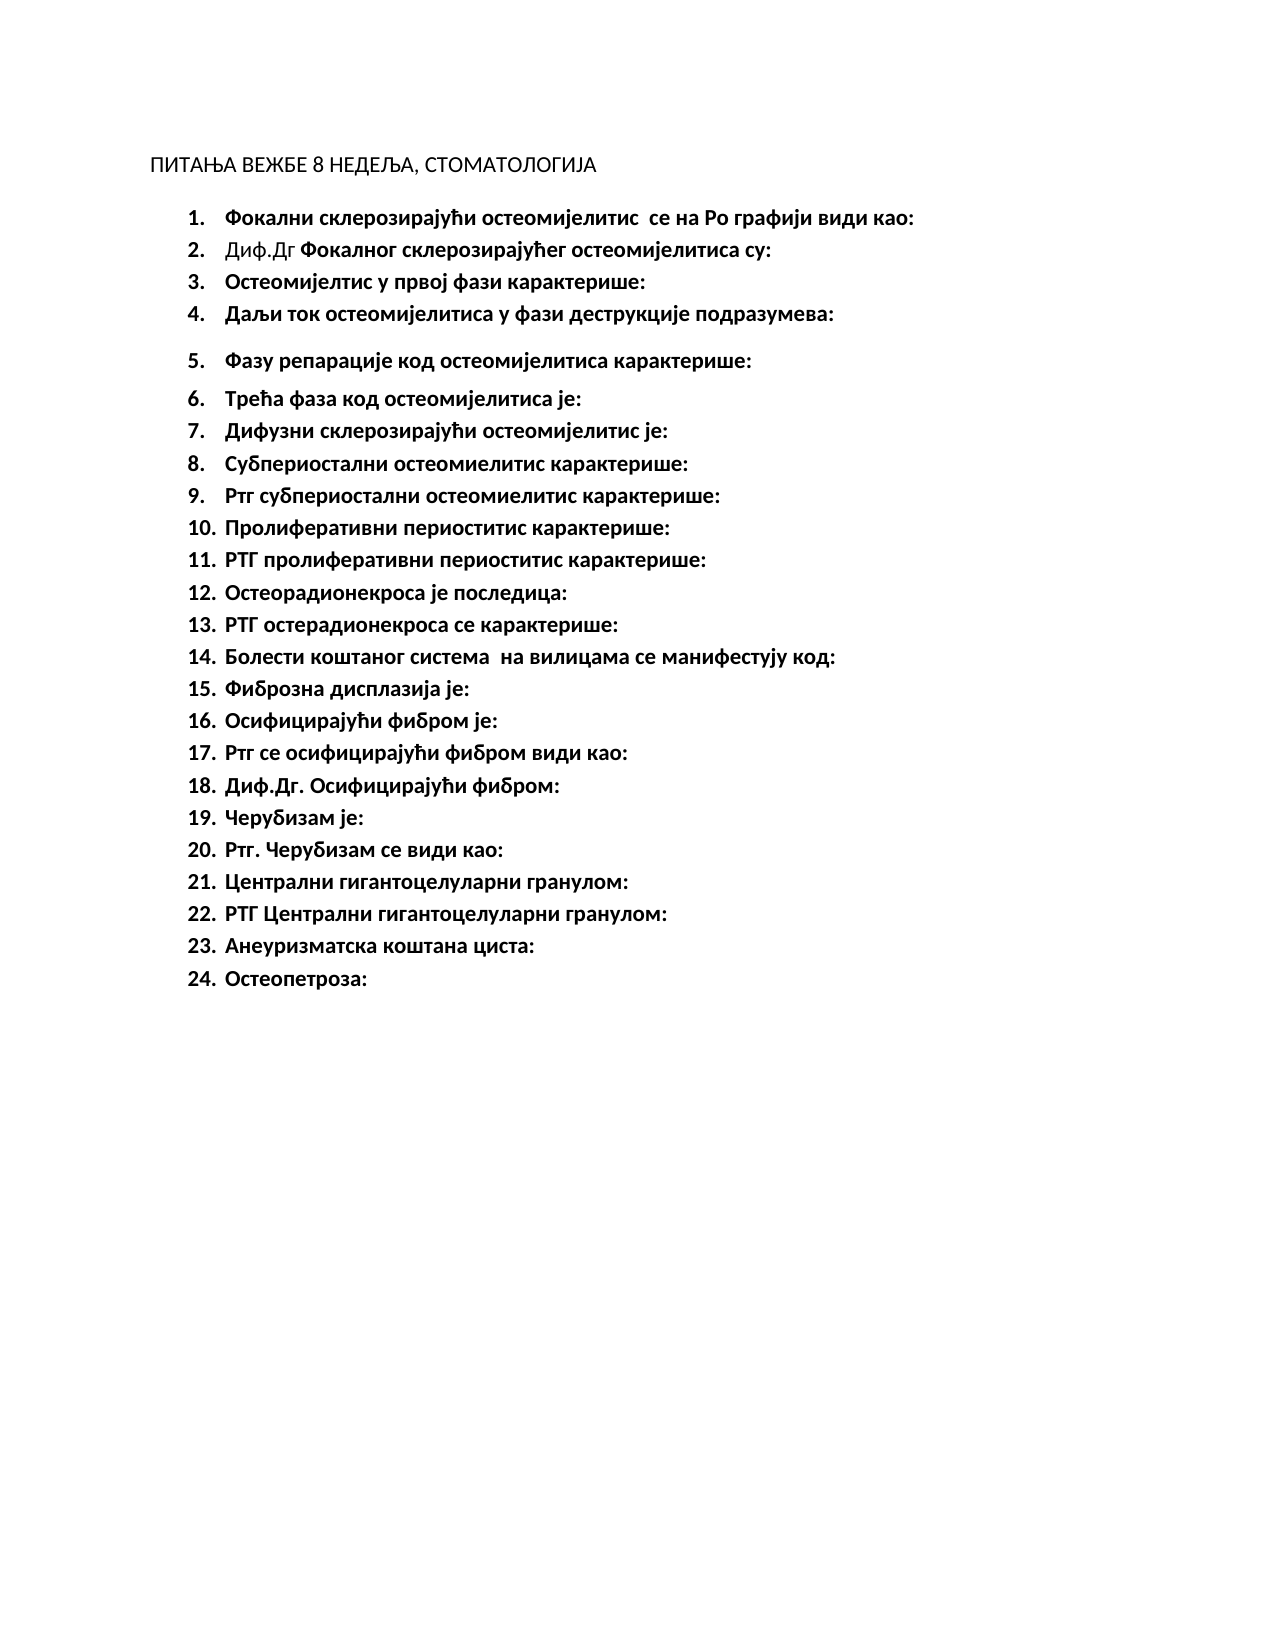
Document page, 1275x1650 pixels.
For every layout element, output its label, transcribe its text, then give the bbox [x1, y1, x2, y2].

list РТГ остерадионекроса се карактерише: [187, 610, 1125, 638]
list Ртг. Черубизам се види као: [187, 835, 1125, 863]
list Болести коштаног система на вилицама се манифестују код: [187, 642, 1125, 670]
list Централни гигантоцелуларни гранулом: [187, 867, 1125, 895]
list Даљи ток остеомијелитиса у фази деструкције подразумева: [187, 299, 1125, 328]
list РТГ Централни гигантоцелуларни гранулом: [187, 899, 1125, 927]
list Остеомијелтис у првој фази карактерише: [187, 267, 1125, 295]
list Осифицирајући фибром је: [187, 706, 1125, 734]
list Черубизам је: [187, 803, 1125, 831]
list Остеорадионекроса је последица: [187, 578, 1125, 606]
list Фиброзна дисплазија је: [187, 674, 1125, 702]
list Субпериостални остеомиелитис карактерише: [187, 449, 1125, 477]
list Диф.Дг. Осифицирајући фибром: [187, 771, 1125, 799]
list Остеопетроза: [187, 964, 1125, 992]
text ПИТАЊА ВЕЖБЕ 8 НЕДЕЉА, СТОМАТОЛОГИЈА [150, 150, 1125, 178]
list Дифузни склерозирајући остеомијелитис је: [187, 417, 1125, 445]
list Пролиферативни периоститис карактерише: [187, 513, 1125, 541]
list Трећа фаза код остеомијелитиса је: [187, 384, 1125, 412]
list Диф.Дг Фокалног склерозирајућег остеомијелитиса су: [187, 235, 1125, 263]
list Фазу репарације код остеомијелитиса карактерише: [187, 332, 1125, 378]
list Фокални склерозирајући остеомијелитис се на Ро графији види као: [187, 203, 1125, 231]
list Ртг се осифицирајући фибром види као: [187, 738, 1125, 767]
list Анеуризматска коштана циста: [187, 932, 1125, 960]
list РТГ пролиферативни периоститис карактерише: [187, 545, 1125, 573]
list Ртг субпериостални остеомиелитис карактерише: [187, 481, 1125, 509]
